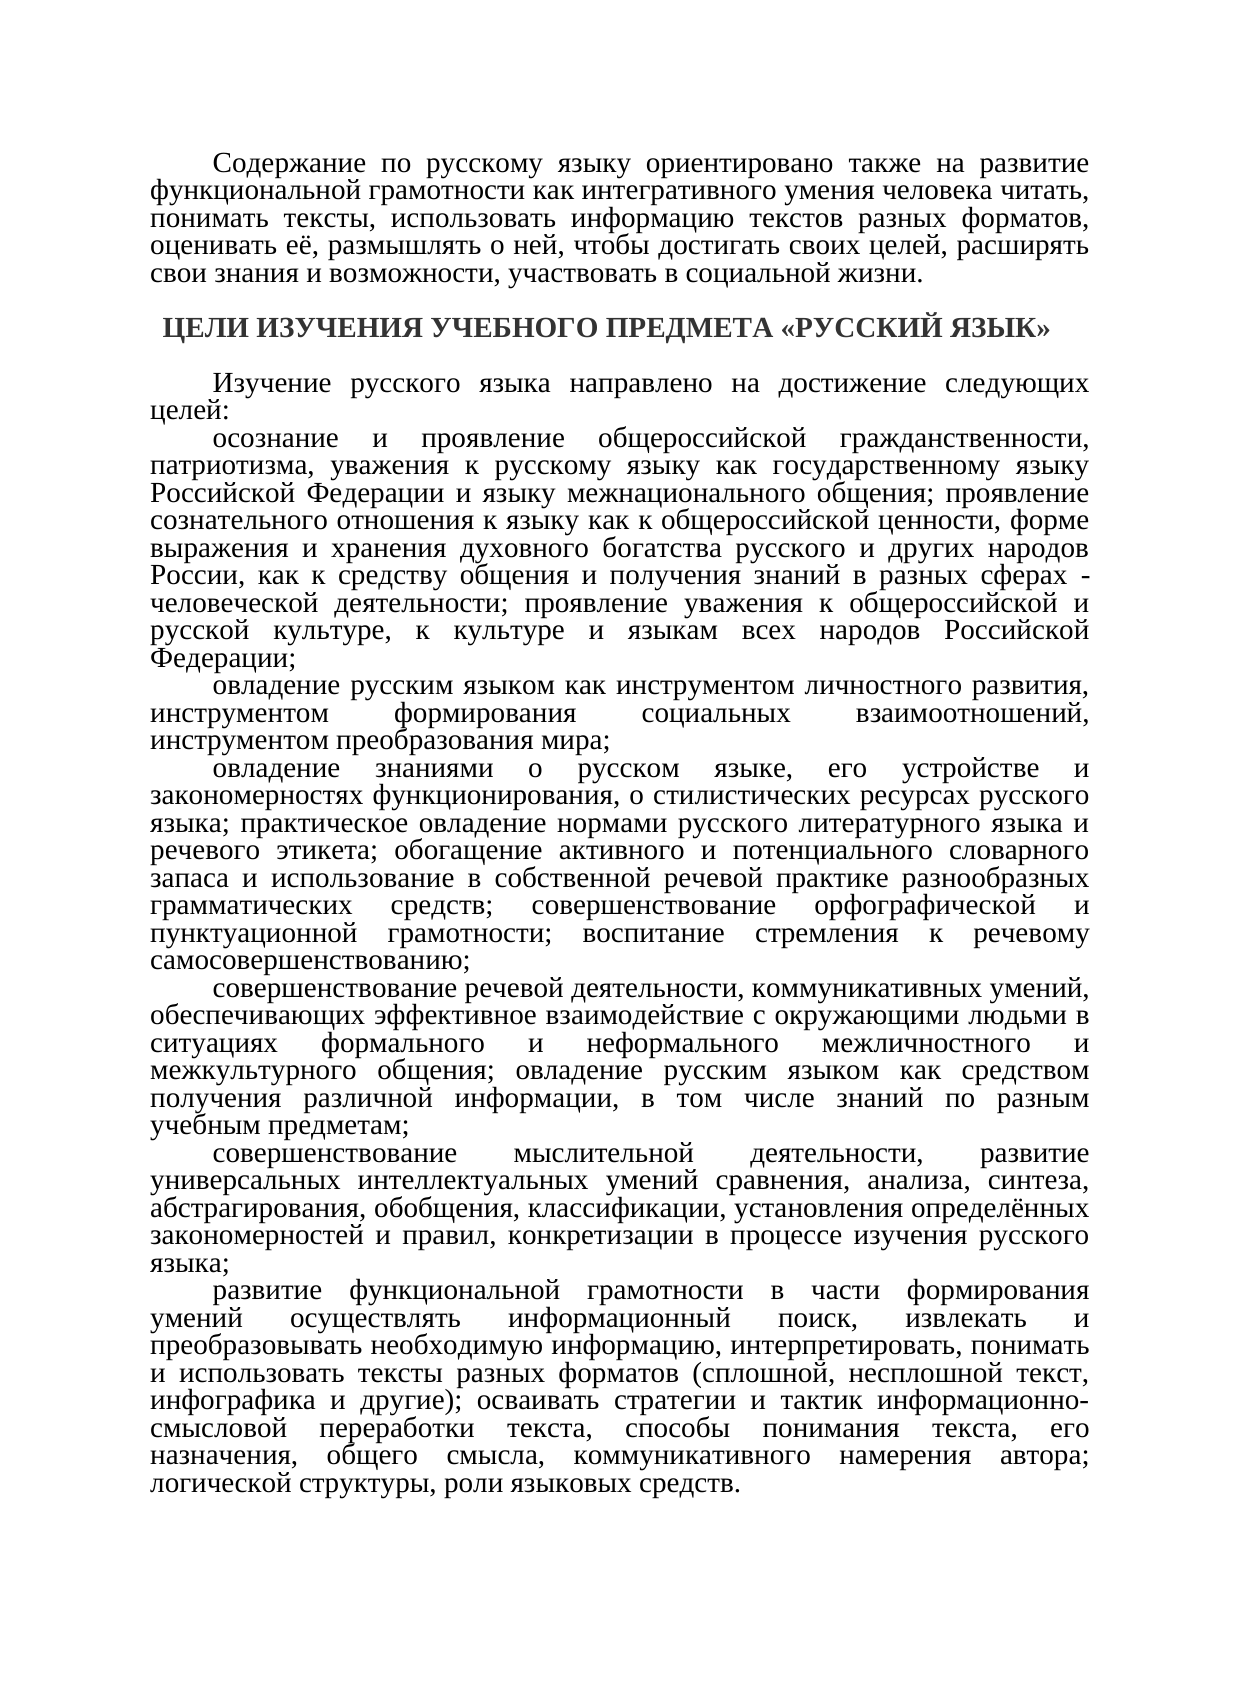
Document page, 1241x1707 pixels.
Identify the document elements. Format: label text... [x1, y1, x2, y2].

text овладение знаниями о русском языке, его устройстве и закономерностях функционирования, о стилистических ресурсах русского языка; практическое овладение нормами русского литературного языка и речевого этикета; обогащение активного и потенциального словарного запаса и использование в собственной речевой практике разнообразных грамматических средств; совершенствование орфографической и пунктуационной грамотности; воспитание стремления к речевому самосовершенствованию; [150, 755, 1090, 975]
text осознание и проявление общероссийской гражданственности, патриотизма, уважения к русскому языку как государственному языку Российской Федерации и языку межнационального общения; проявление сознательного отношения к языку как к общероссийской ценности, форме выражения и хранения духовного богатства русского и других народов России, как к средству общения и получения знаний в разных сферах ­человеческой деятельности; проявление уважения к общероссийской и русской культуре, к культуре и языкам всех народов Российской Федерации; [150, 425, 1090, 672]
text развитие функциональной грамотности в части формирования умений осуществлять информационный поиск, извлекать и преобразовывать необходимую информацию, интерпретировать, понимать и использовать тексты разных форматов (сплошной, несплошной текст, инфографика и другие); осваивать стратегии и тактик информационно-смысловой переработки текста, способы понимания текста, его назначения, общего смысла, коммуникативного намерения автора; логической структуры, роли языковых средств. [150, 1277, 1090, 1497]
text ЦЕЛИ ИЗУЧЕНИЯ УЧЕБНОГО ПРЕДМЕТА «РУССКИЙ ЯЗЫК» [162, 315, 1090, 342]
text Изучение русского языка направлено на достижение следующих целей: [150, 370, 1090, 425]
text Содержание по русскому языку ориентировано также на развитие функциональной грамотности как интегративного умения человека читать, понимать тексты, использовать информацию текстов разных форматов, оценивать её, размышлять о ней, чтобы достигать своих целей, расширять свои знания и возможности, участвовать в социальной жизни. [150, 150, 1090, 287]
text совершенствование мыслительной деятельности, развитие универсальных интеллектуальных умений сравнения, анализа, синтеза, абстрагирования, обобщения, классификации, установления определённых закономерностей и правил, конкретизации в процессе изучения русского языка; [150, 1140, 1090, 1277]
text овладение русским языком как инструментом личностного развития, инструментом формирования социальных взаимоотношений, инструментом преобразования мира; [150, 672, 1090, 755]
text совершенствование речевой деятельности, коммуникативных умений, обеспечивающих эффективное взаимодействие с окружающими людьми в ситуациях формального и неформального межличностного и межкультурного общения; овладение русским языком как средством получения различной информации, в том числе знаний по разным учебным предметам; [150, 975, 1090, 1140]
